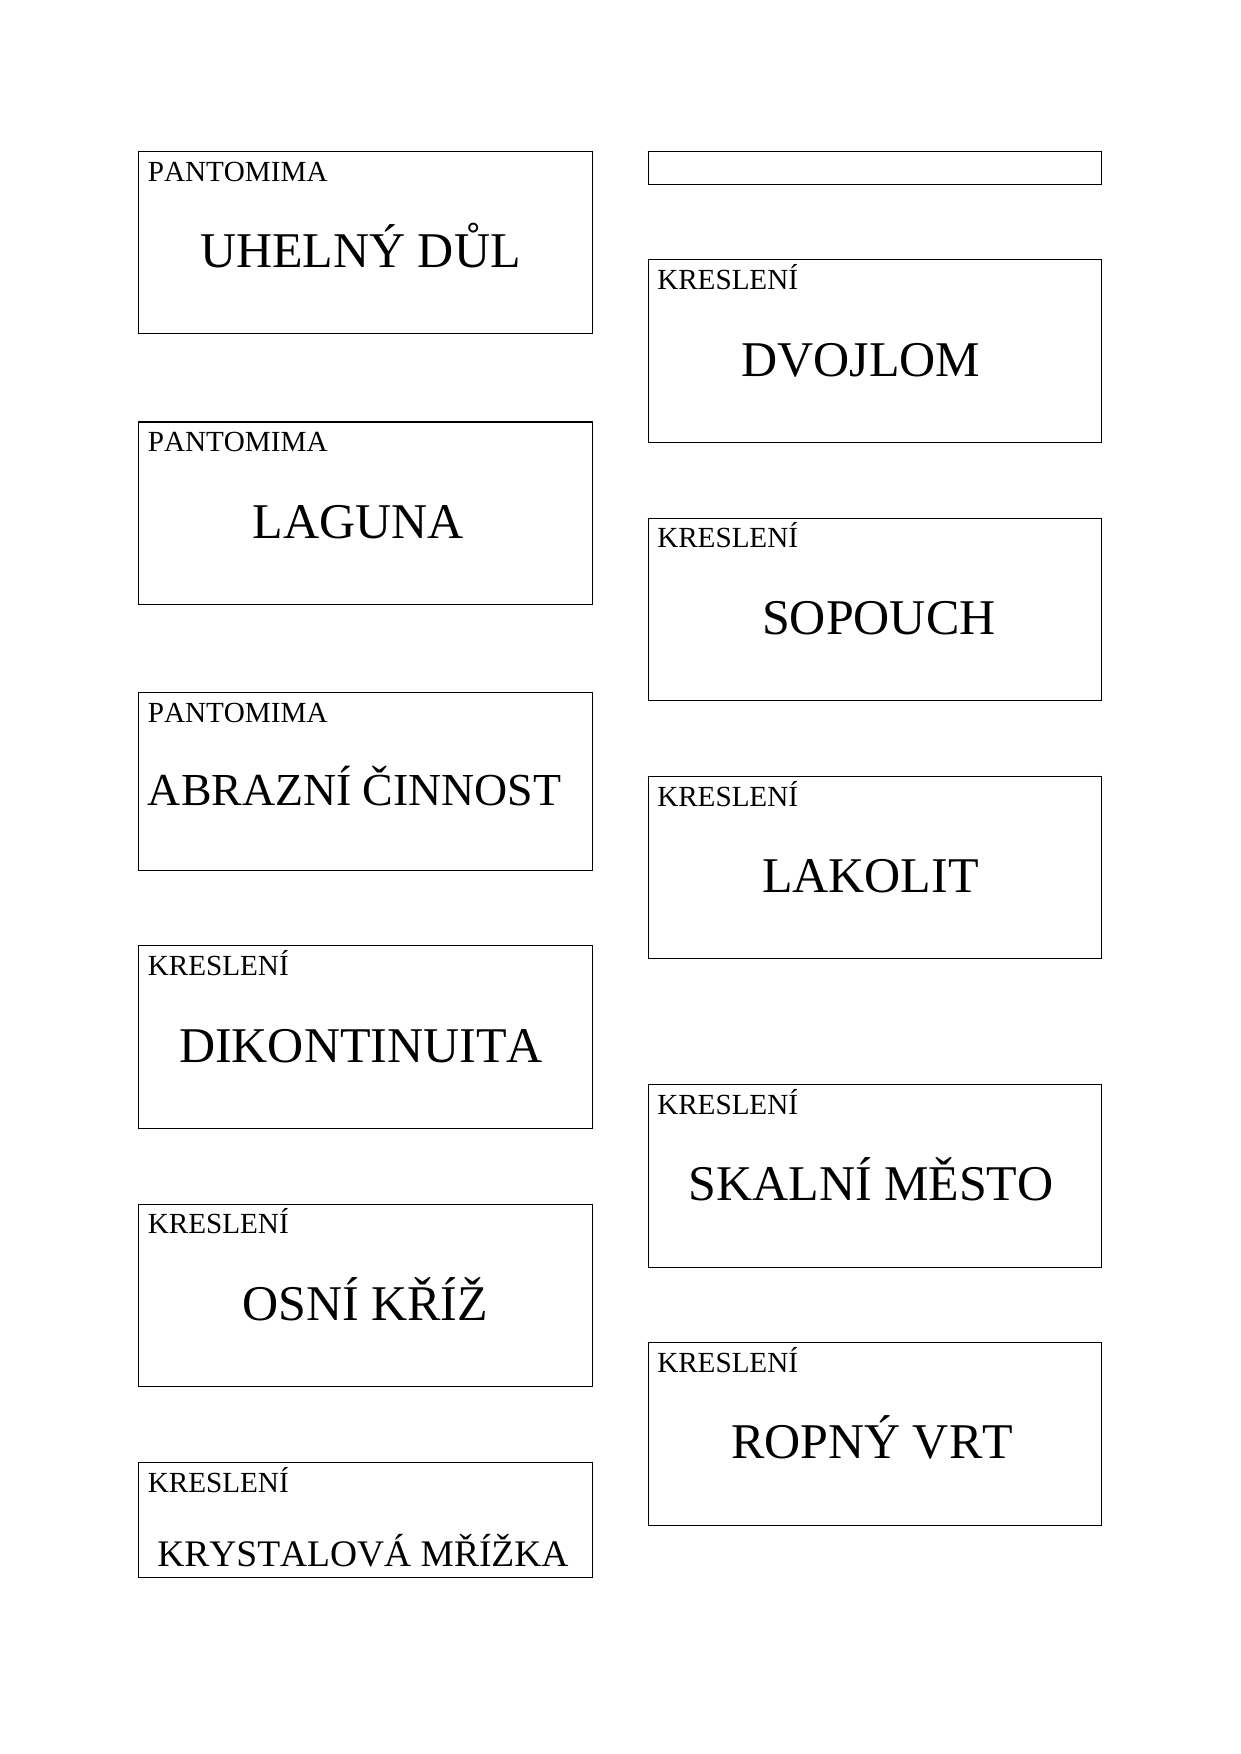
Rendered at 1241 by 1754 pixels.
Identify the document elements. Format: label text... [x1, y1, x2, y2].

text PANTOMIMA ABRAZNÍ ČINNOST [139, 693, 592, 815]
text PANTOMIMA UHELNÝ DŮL [139, 152, 592, 278]
text KRESLENÍ KRYSTALOVÁ MŘÍŽKA [139, 1463, 592, 1577]
text KRESLENÍ DIKONTINUITA [139, 946, 592, 1073]
text KRESLENÍ LAKOLIT [649, 777, 1101, 903]
text KRESLENÍ OSNÍ KŘÍŽ [139, 1205, 592, 1331]
text KRESLENÍ DVOJLOM [649, 260, 1101, 387]
text PANTOMIMA LAGUNA [139, 423, 592, 549]
text KRESLENÍ SOPOUCH [649, 519, 1101, 645]
text KRESLENÍ ROPNÝ VRT [649, 1343, 1101, 1470]
text KRESLENÍ SKALNÍ MĚSTO [649, 1085, 1101, 1212]
